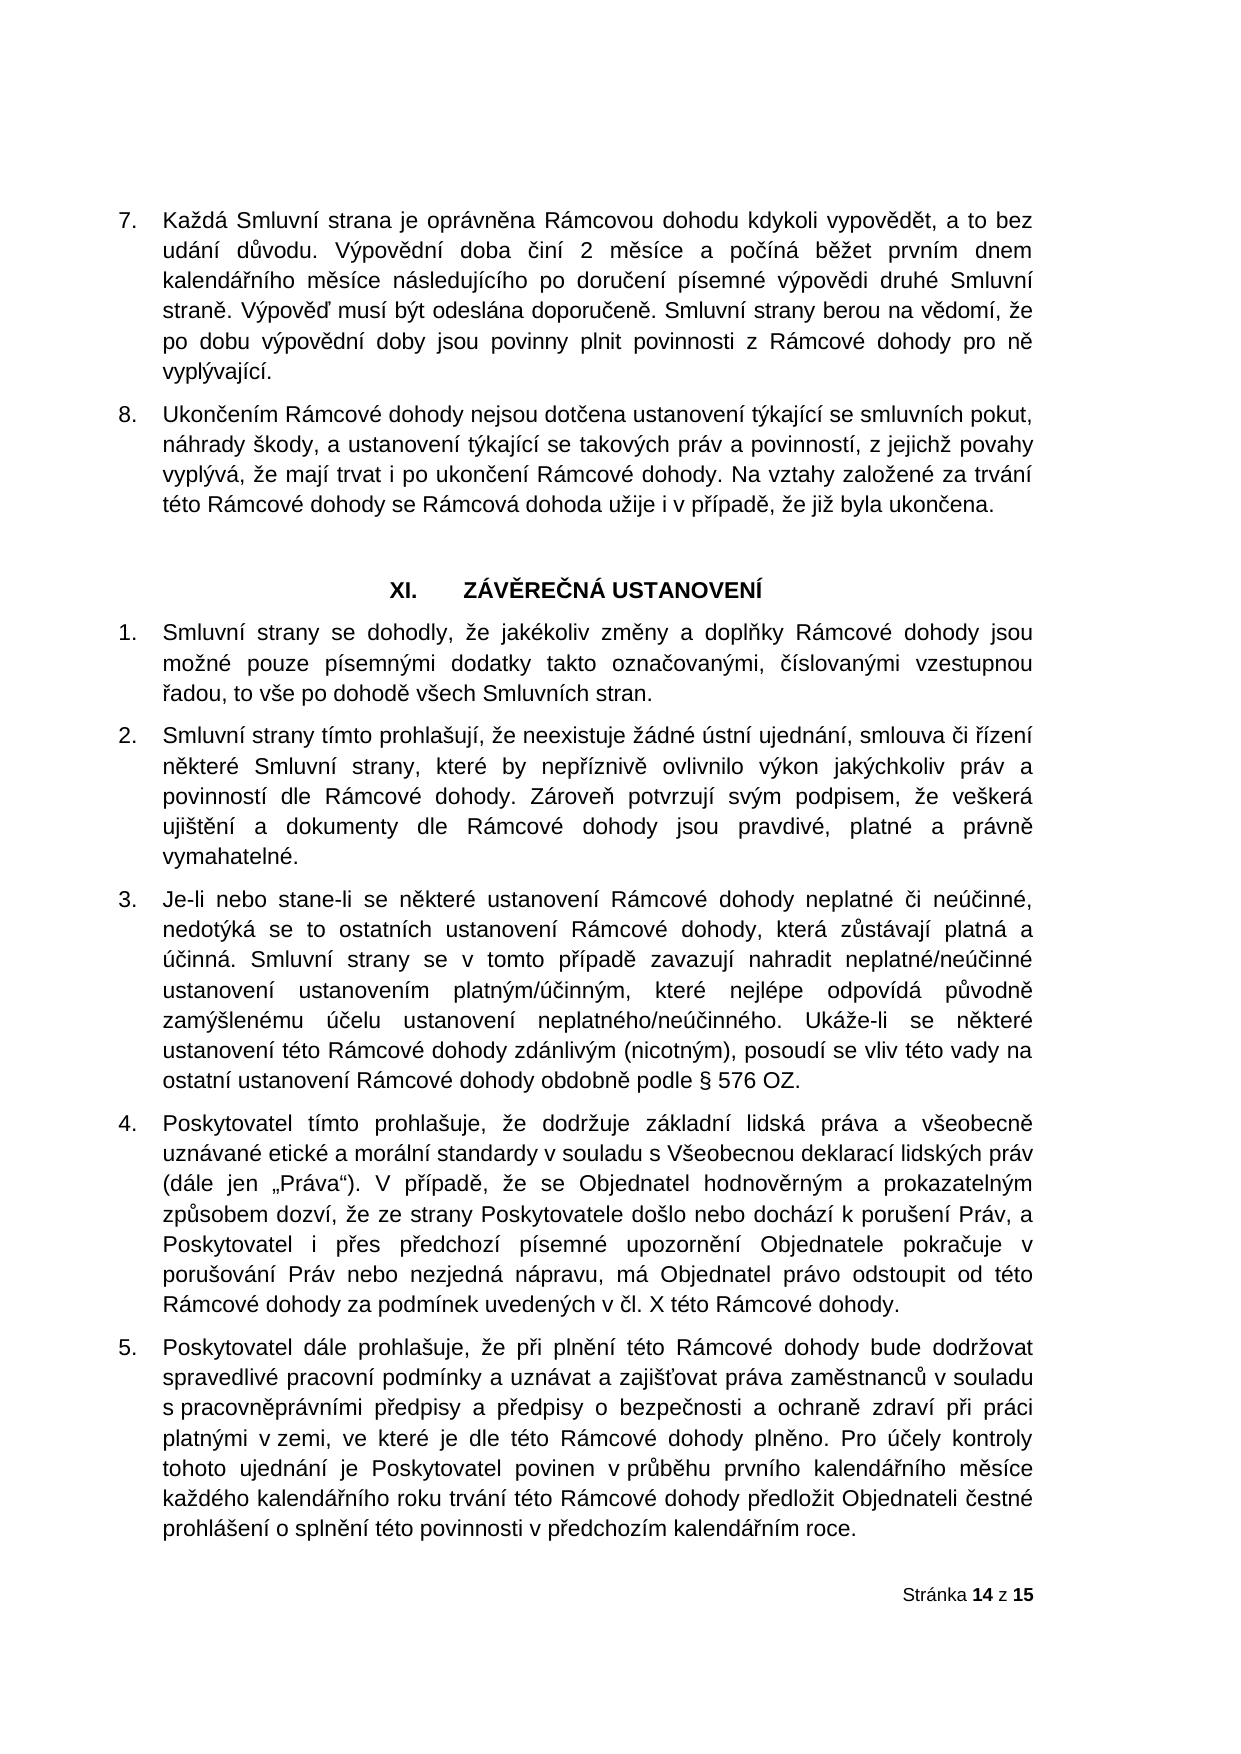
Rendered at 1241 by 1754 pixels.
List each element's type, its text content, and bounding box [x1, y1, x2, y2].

list Je-li nebo stane-li se některé ustanovení Rámcové dohody neplatné či neúčinné, nedotýká se to ostatních ustanovení Rámcové dohody, která zůstávají platná a účinná. Smluvní strany se v tomto případě zavazují nahradit neplatné/neúčinné ustanovení ustanovením platným/účinným, které nejlépe odpovídá původně zamýšlenému účelu ustanovení neplatného/neúčinného. Ukáže-li se některé ustanovení této Rámcové dohody zdánlivým (nicotným), posoudí se vliv této vady na ostatní ustanovení Rámcové dohody obdobně podle § 576 OZ. [118, 886, 1033, 1093]
list Poskytovatel tímto prohlašuje, že dodržuje základní lidská práva a všeobecně uznávané etické a morální standardy v souladu s Všeobecnou deklarací lidských práv (dále jen „Práva“). V případě, že se Objednatel hodnověrným a prokazatelným způsobem dozví, že ze strany Poskytovatele došlo nebo dochází k porušení Práv, a Poskytovatel i přes předchozí písemné upozornění Objednatele pokračuje v porušování Práv nebo nezjedná nápravu, má Objednatel právo odstoupit od této Rámcové dohody za podmínek uvedených v čl. X této Rámcové dohody. [118, 1110, 1033, 1317]
text XI. ZÁVĚREČNÁ USTANOVENÍ [118, 577, 1033, 603]
list Ukončením Rámcové dohody nejsou dotčena ustanovení týkající se smluvních pokut, náhrady škody, a ustanovení týkající se takových práv a povinností, z jejichž povahy vyplývá, že mají trvat i po ukončení Rámcové dohody. Na vztahy založené za trvání této Rámcové dohody se Rámcová dohoda užije i v případě, že již byla ukončena. [118, 401, 1033, 517]
list Poskytovatel dále prohlašuje, že při plnění této Rámcové dohody bude dodržovat spravedlivé pracovní podmínky a uznávat a zajišťovat práva zaměstnanců v souladu s pracovněprávními předpisy a předpisy o bezpečnosti a ochraně zdraví při práci platnými v zemi, ve které je dle této Rámcové dohody plněno. Pro účely kontroly tohoto ujednání je Poskytovatel povinen v průběhu prvního kalendářního měsíce každého kalendářního roku trvání této Rámcové dohody předložit Objednateli čestné prohlášení o splnění této povinnosti v předchozím kalendářním roce. [118, 1334, 1033, 1541]
list Každá Smluvní strana je oprávněna Rámcovou dohodu kdykoli vypovědět, a to bez udání důvodu. Výpovědní doba činí 2 měsíce a počíná běžet prvním dnem kalendářního měsíce následujícího po doručení písemné výpovědi druhé Smluvní straně. Výpověď musí být odeslána doporučeně. Smluvní strany berou na vědomí, že po dobu výpovědní doby jsou povinny plnit povinnosti z Rámcové dohody pro ně vyplývající. [118, 207, 1033, 384]
list Smluvní strany tímto prohlašují, že neexistuje žádné ústní ujednání, smlouva či řízení některé Smluvní strany, které by nepříznivě ovlivnilo výkon jakýchkoliv práv a povinností dle Rámcové dohody. Zároveň potvrzují svým podpisem, že veškerá ujištění a dokumenty dle Rámcové dohody jsou pravdivé, platné a právně vymahatelné. [118, 722, 1033, 869]
list Smluvní strany se dohodly, že jakékoliv změny a doplňky Rámcové dohody jsou možné pouze písemnými dodatky takto označovanými, číslovanými vzestupnou řadou, to vše po dohodě všech Smluvních stran. [118, 619, 1033, 706]
